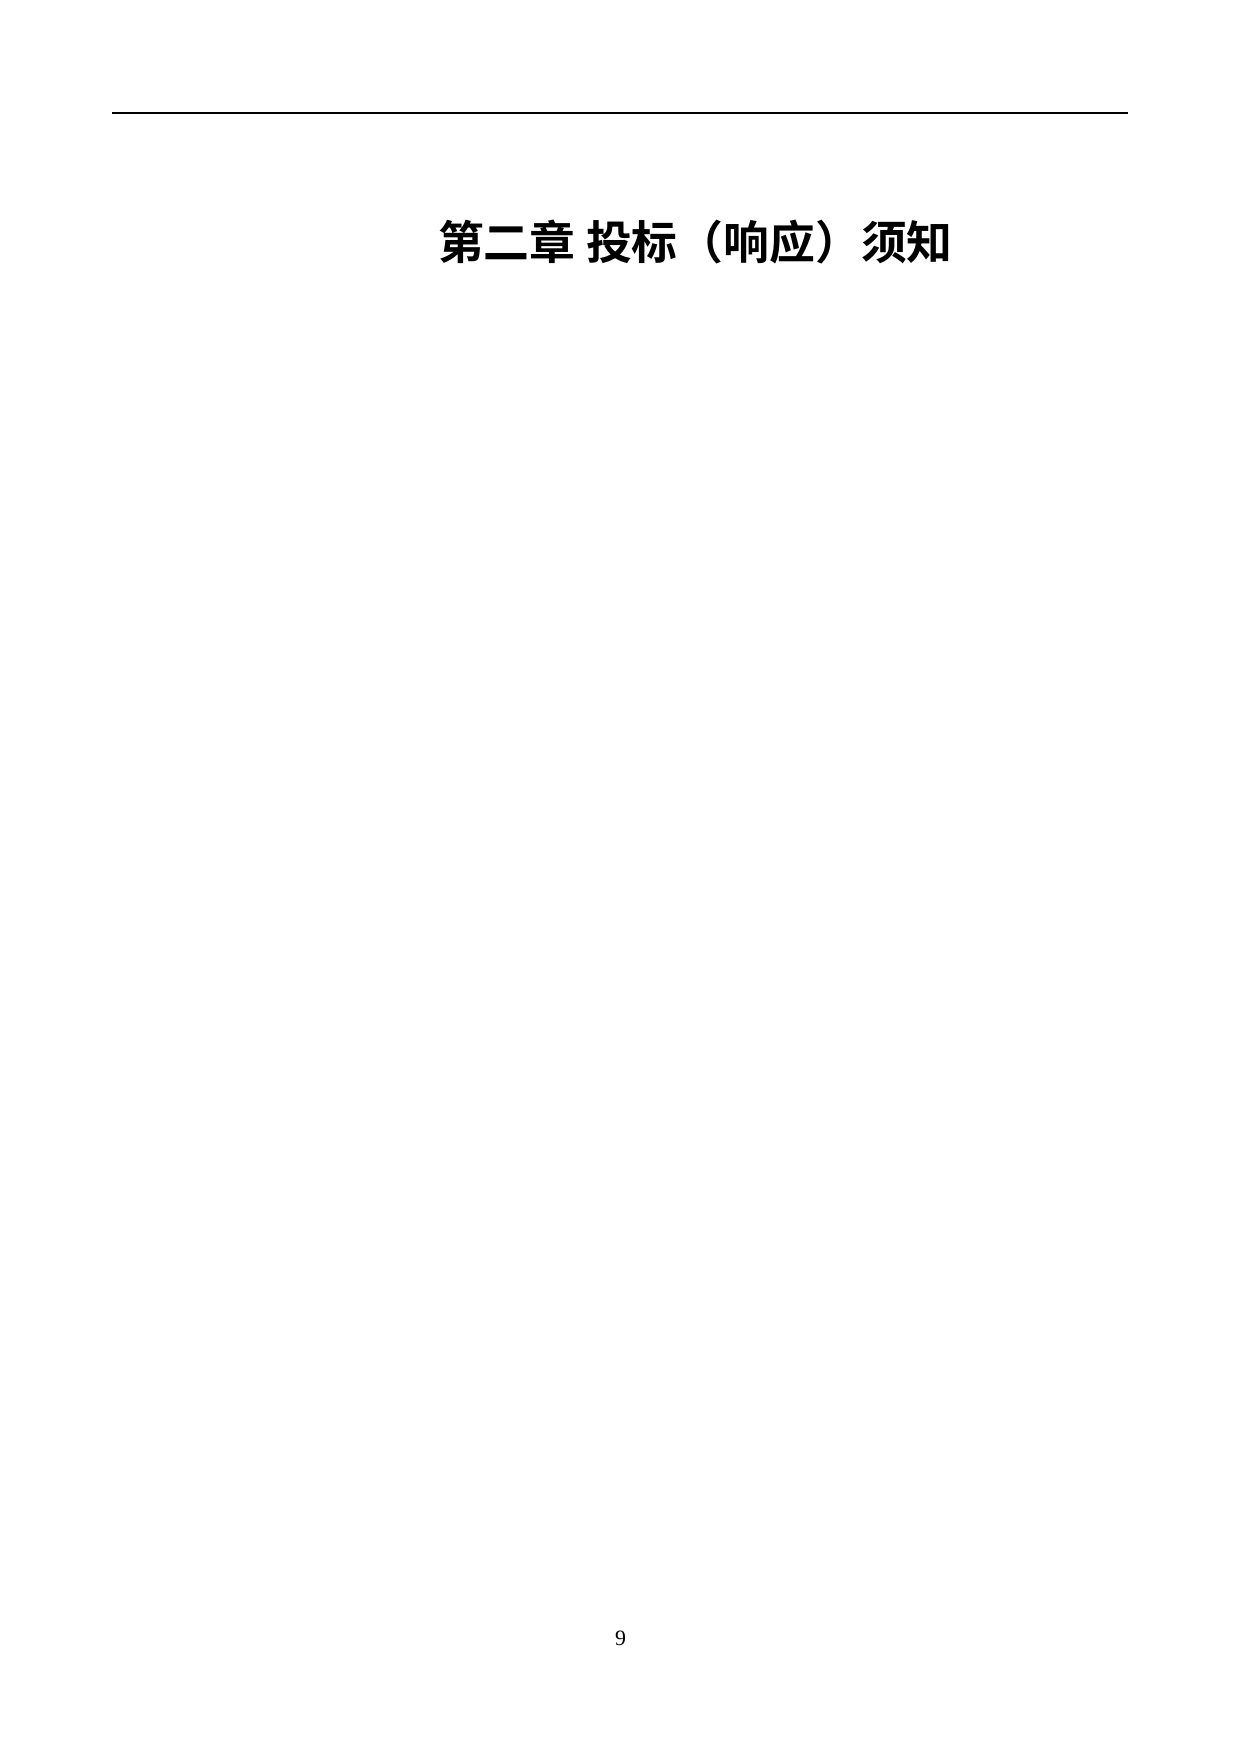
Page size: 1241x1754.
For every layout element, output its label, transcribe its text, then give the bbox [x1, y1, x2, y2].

title 第二章 投标（响应）须知 [262, 191, 1128, 289]
